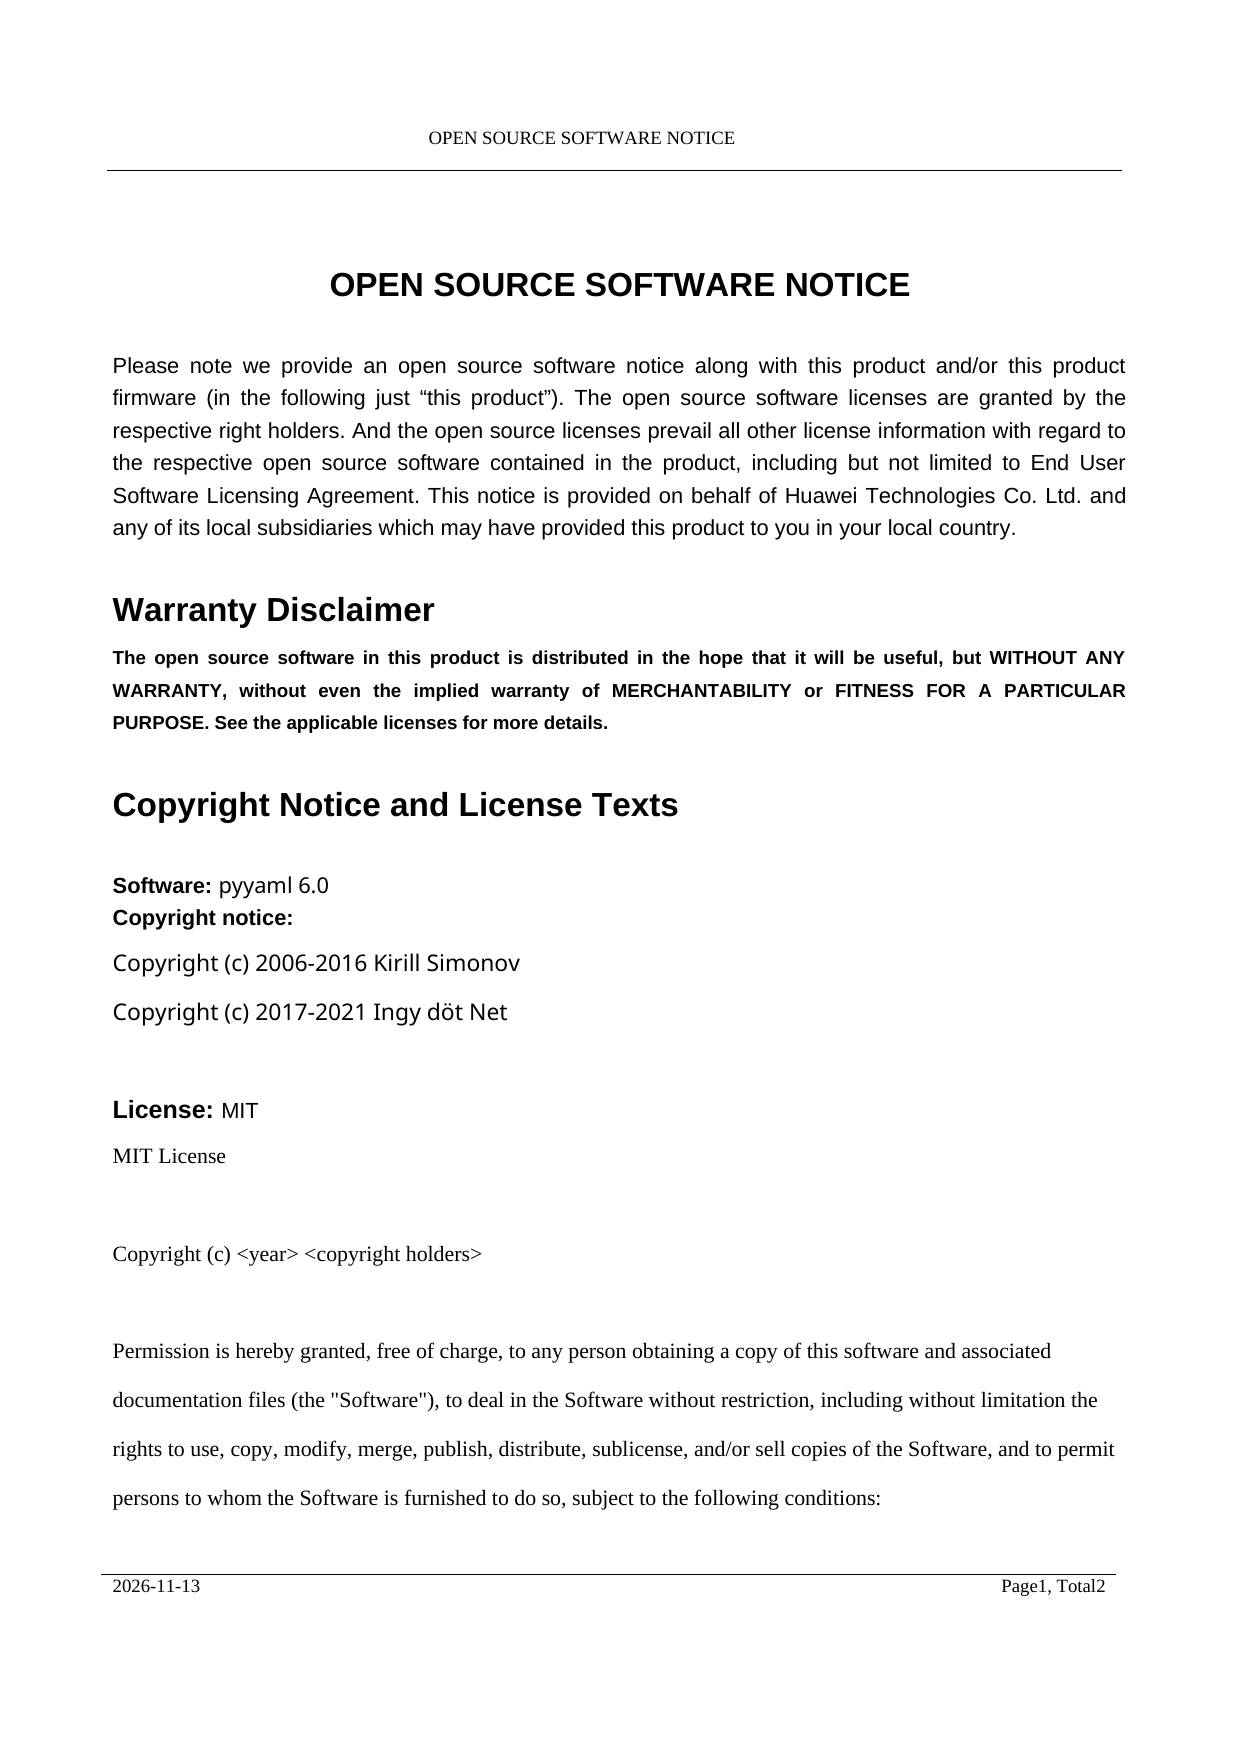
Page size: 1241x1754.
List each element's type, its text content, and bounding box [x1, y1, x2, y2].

text Warranty Disclaimer [112, 576, 1128, 641]
text Please note we provide an open source software notice along with this product and/or this product firmware (in the following just “this product”). The open source software licenses are granted by the respective right holders. And the open source licenses prevail all other license information with regard to the respective open source software contained in the product, including but not limited to End User Software Licensing Agreement. This notice is provided on behalf of Huawei Technologies Co. Ltd. and any of its local subsidiaries which may have provided this product to you in your local country. [112, 349, 1128, 544]
text The open source software in this product is distributed in the hope that it will be useful, but WITHOUT ANY WARRANTY, without even the implied warranty of MERCHANTABILITY or FITNESS FOR A PARTICULAR PURPOSE. See the applicable licenses for more details. [112, 641, 1128, 739]
text OPEN SOURCE SOFTWARE NOTICE [112, 251, 1128, 316]
text License: MIT [112, 1093, 1128, 1125]
text Copyright notice: [112, 901, 1128, 934]
text Software: pyyaml 6.0 [112, 869, 1128, 901]
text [112, 1140, 1128, 1513]
text Copyright (c) 2006-2016 Kirill Simonov Copyright (c) 2017-2021 Ingy döt Net [112, 947, 1128, 1077]
text Copyright Notice and License Texts [112, 771, 1128, 836]
